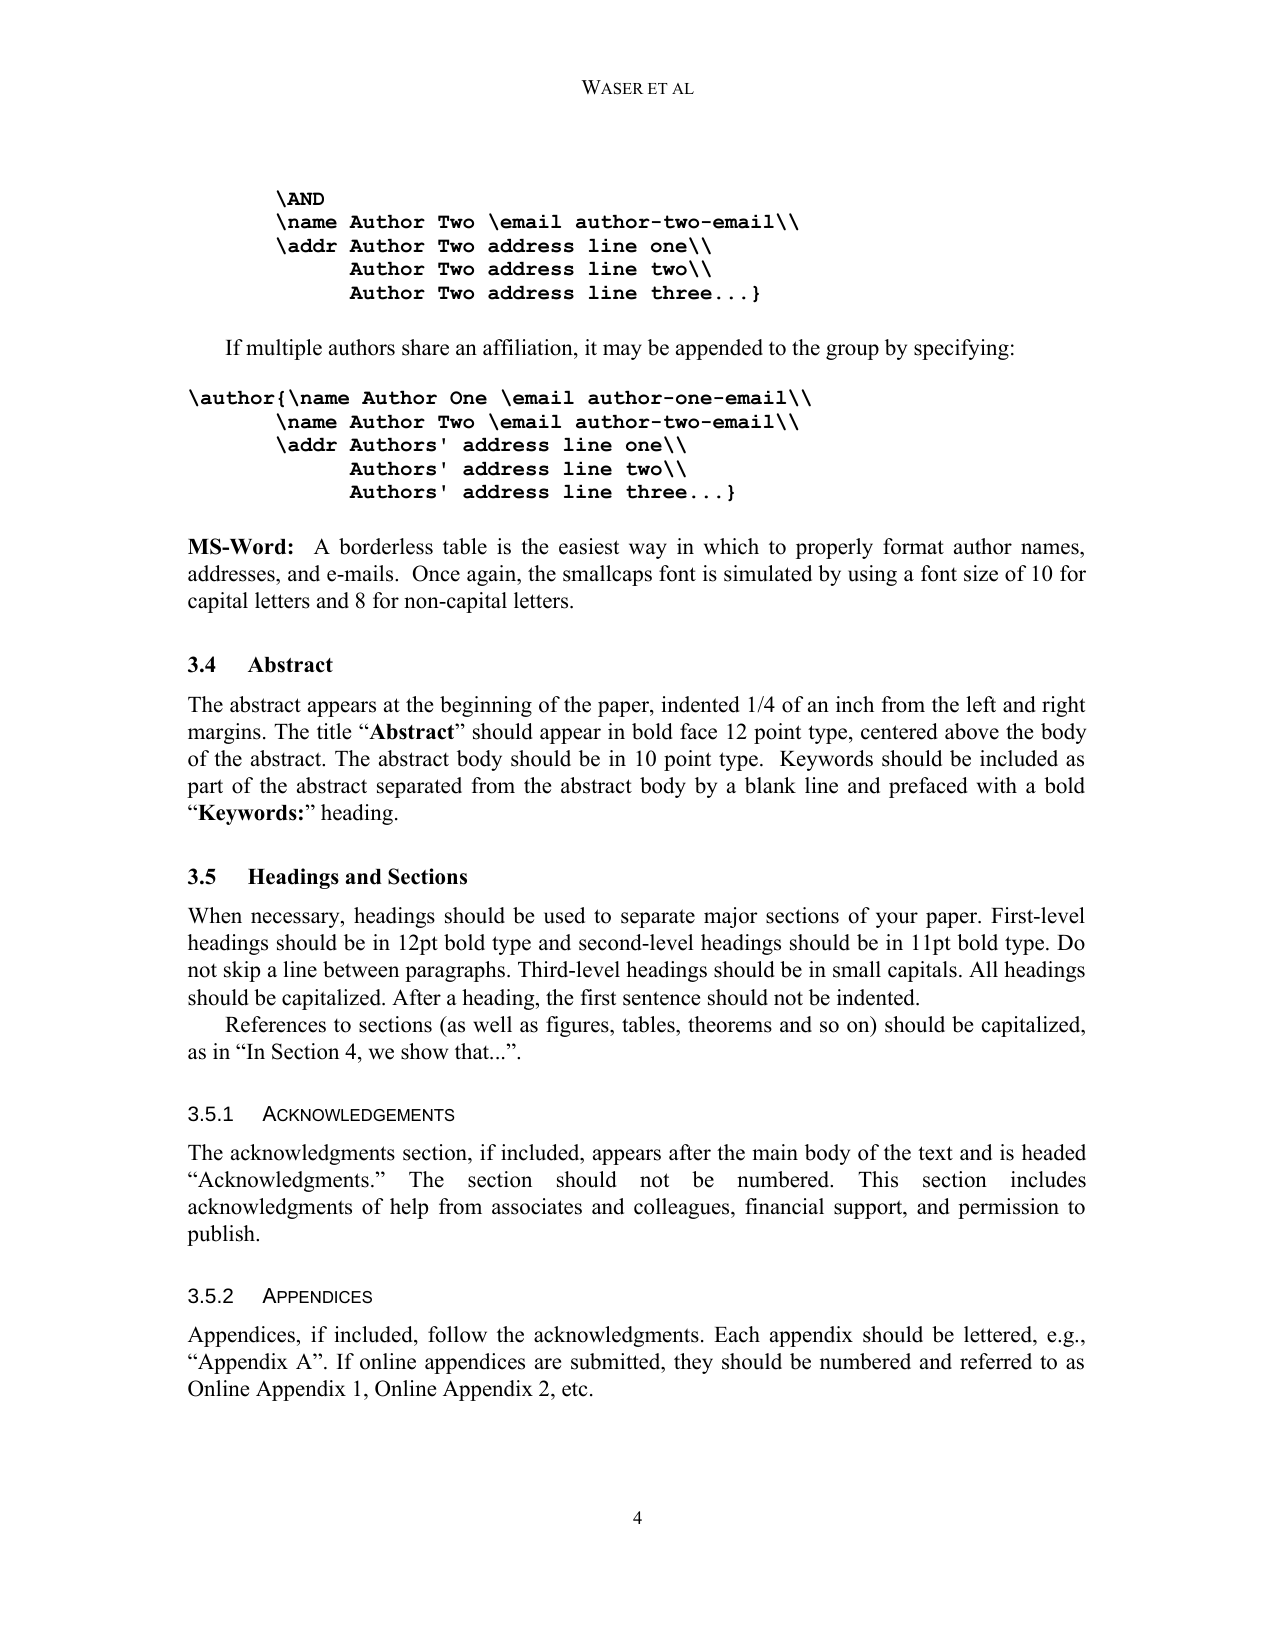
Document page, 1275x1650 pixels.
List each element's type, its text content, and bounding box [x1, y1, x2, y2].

text Authors' address line three...} [187, 482, 1087, 505]
text \name Author Two \email author-two-email\\ [187, 411, 1087, 434]
text If multiple authors share an affiliation, it may be appended to the group by specifying: [187, 333, 1087, 360]
text \author{\name Author One \email author-one-email\\ [187, 387, 1087, 411]
text The acknowledgments section, if included, appears after the main body of the text and is headed “Acknowledgments.” The section should not be numbered. This section includes acknowledgments of help from associates and colleagues, financial support, and permission to publish. [187, 1138, 1087, 1246]
subtitle ACKNOWLEDGEMENTS [187, 1102, 1087, 1126]
text MS-Word: A borderless table is the easiest way in which to properly format author names, addresses, and e-mails. Once again, the smallcaps font is simulated by using a font size of 10 for capital letters and 8 for non-capital letters. [187, 532, 1087, 613]
text When necessary, headings should be used to separate major sections of your paper. First-level headings should be in 12pt bold type and second-level headings should be in 11pt bold type. Do not skip a line between paragraphs. Third-level headings should be in small capitals. All headings should be capitalized. After a heading, the first sentence should not be indented. [187, 902, 1087, 1010]
text Author Two address line two\\ [187, 258, 1087, 282]
subtitle APPENDICES [187, 1284, 1087, 1308]
text The abstract appears at the beginning of the paper, indented 1/4 of an inch from the left and right margins. The title “Abstract” should appear in bold face 12 point type, centered above the body of the abstract. The abstract body should be in 10 point type. Keywords should be included as part of the abstract separated from the abstract body by a blank line and prefaced with a bold “Keywords:” heading. [187, 690, 1087, 825]
text \name Author Two \email author-two-email\\ [187, 211, 1087, 235]
subtitle Abstract [187, 651, 1087, 677]
text References to sections (as well as figures, tables, theorems and so on) should be capitalized, as in “In Section 4, we show that...”. [187, 1010, 1087, 1064]
subtitle Headings and Sections [187, 863, 1087, 889]
text \addr Authors' address line one\\ [187, 434, 1087, 458]
text Authors' address line two\\ [187, 458, 1087, 482]
text Appendices, if included, follow the acknowledgments. Each appendix should be lettered, e.g., “Appendix A”. If online appendices are submitted, they should be numbered and referred to as Online Appendix 1, Online Appendix 2, etc. [187, 1320, 1087, 1402]
text \AND [187, 187, 1087, 211]
text Author Two address line three...} [187, 282, 1087, 306]
text \addr Author Two address line one\\ [187, 235, 1087, 258]
